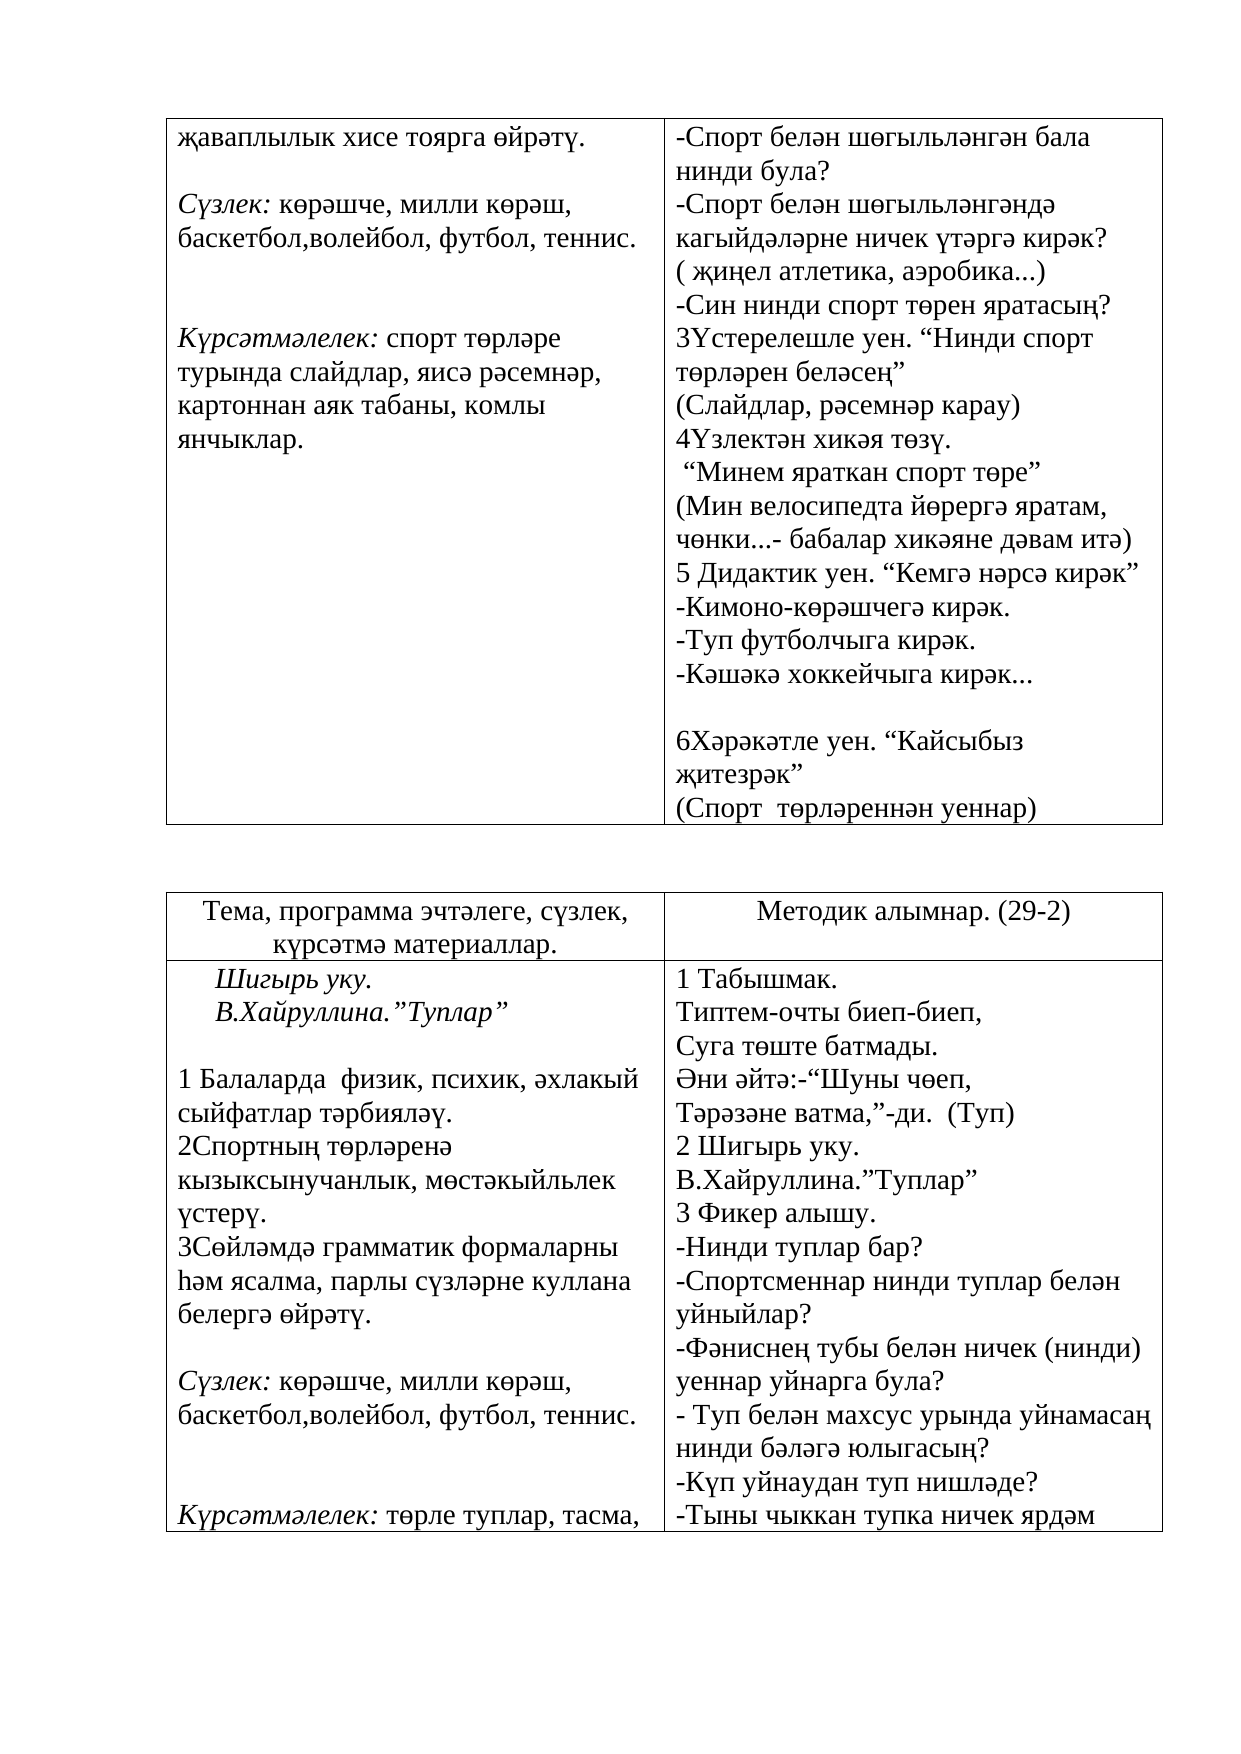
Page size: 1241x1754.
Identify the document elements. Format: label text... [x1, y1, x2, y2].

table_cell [167, 119, 664, 823]
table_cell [167, 961, 664, 1531]
table_header Методик алымнар. (29-2) [665, 893, 1162, 960]
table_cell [665, 961, 1162, 1531]
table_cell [665, 119, 1162, 823]
table_header Тема, программа эчтәлеге, сүзлек, күрсәтмә материаллар. [167, 893, 664, 960]
